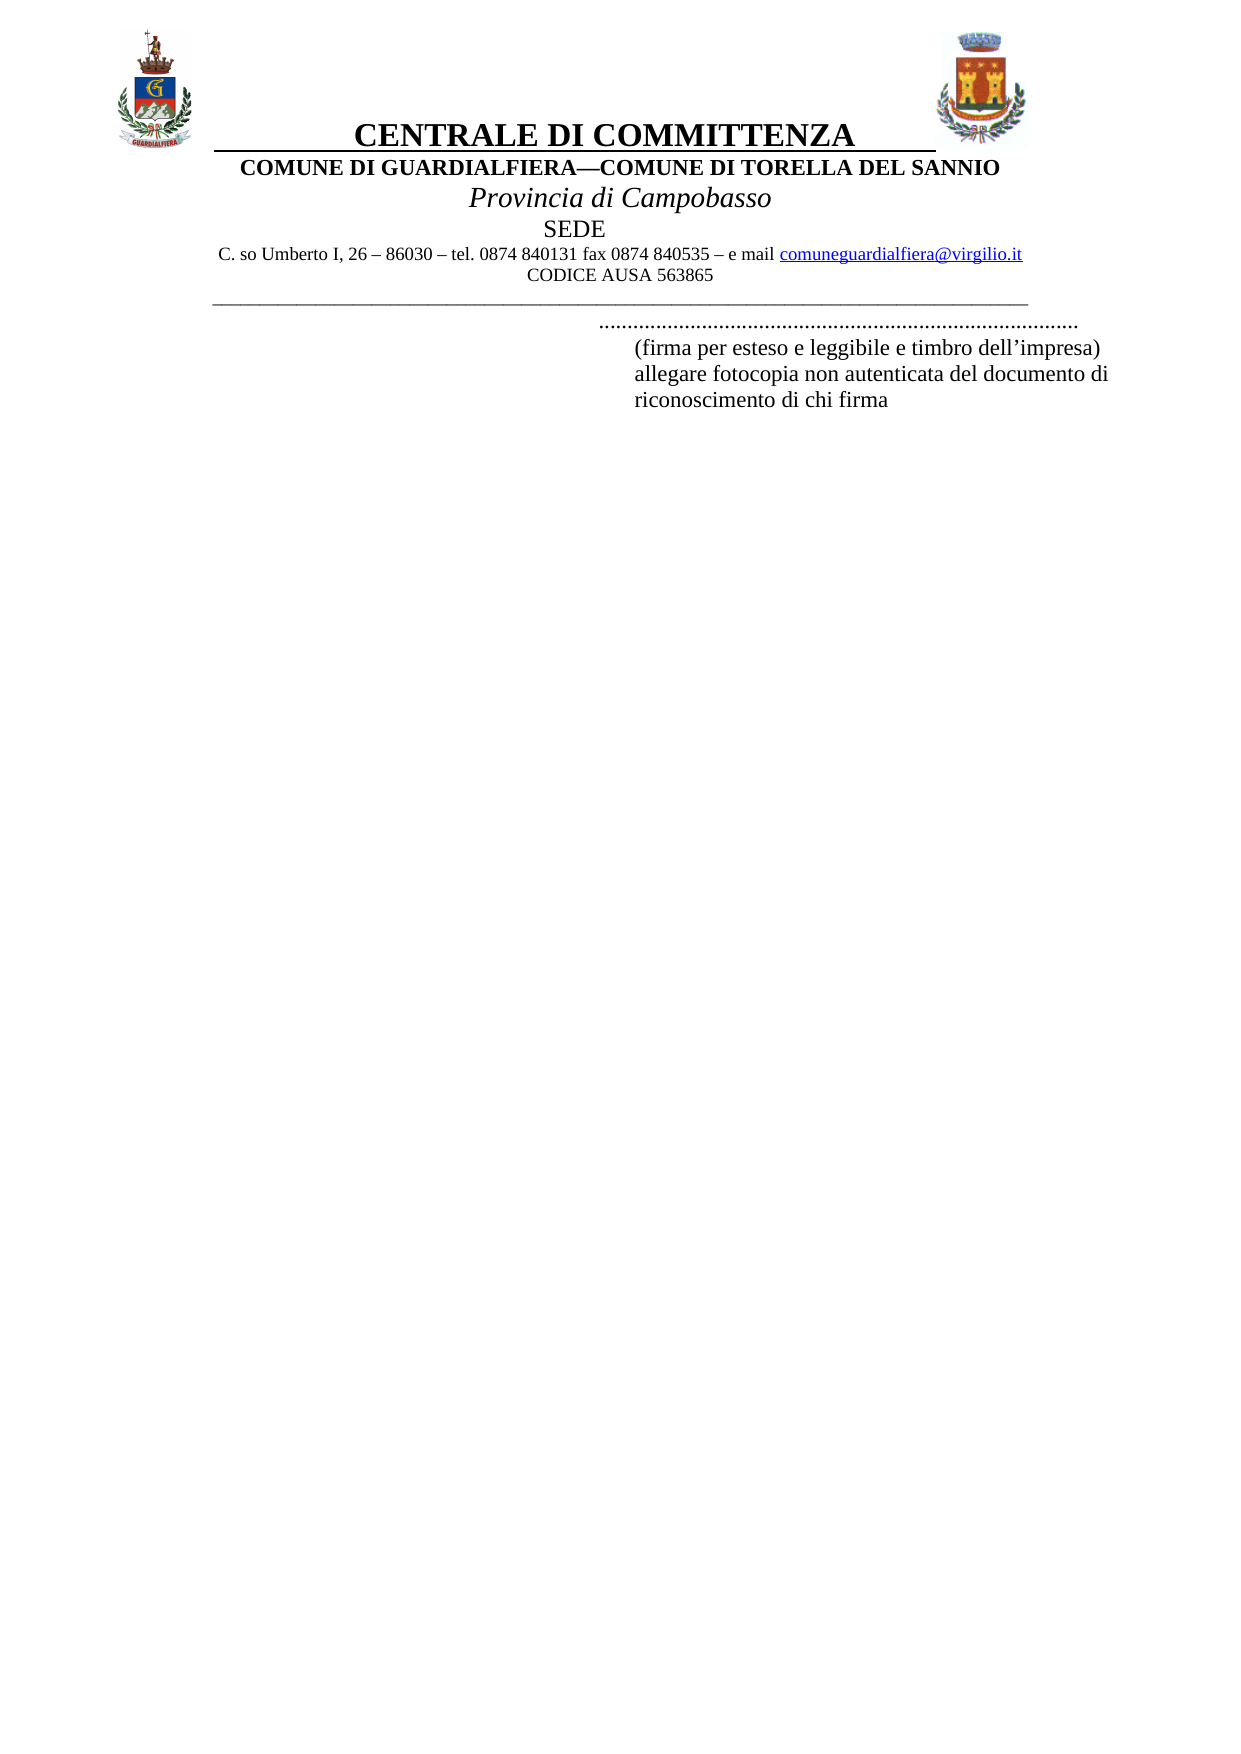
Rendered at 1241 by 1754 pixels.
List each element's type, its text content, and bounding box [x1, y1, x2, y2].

picture [935, 29, 1027, 147]
text .................................................................................... [118, 307, 1122, 334]
text (firma per esteso e leggibile e timbro dell’impresa) [118, 334, 1122, 360]
picture [118, 29, 192, 148]
text riconoscimento di chi firma [118, 386, 1122, 413]
text allegare fotocopia non autenticata del documento di [118, 360, 1122, 386]
